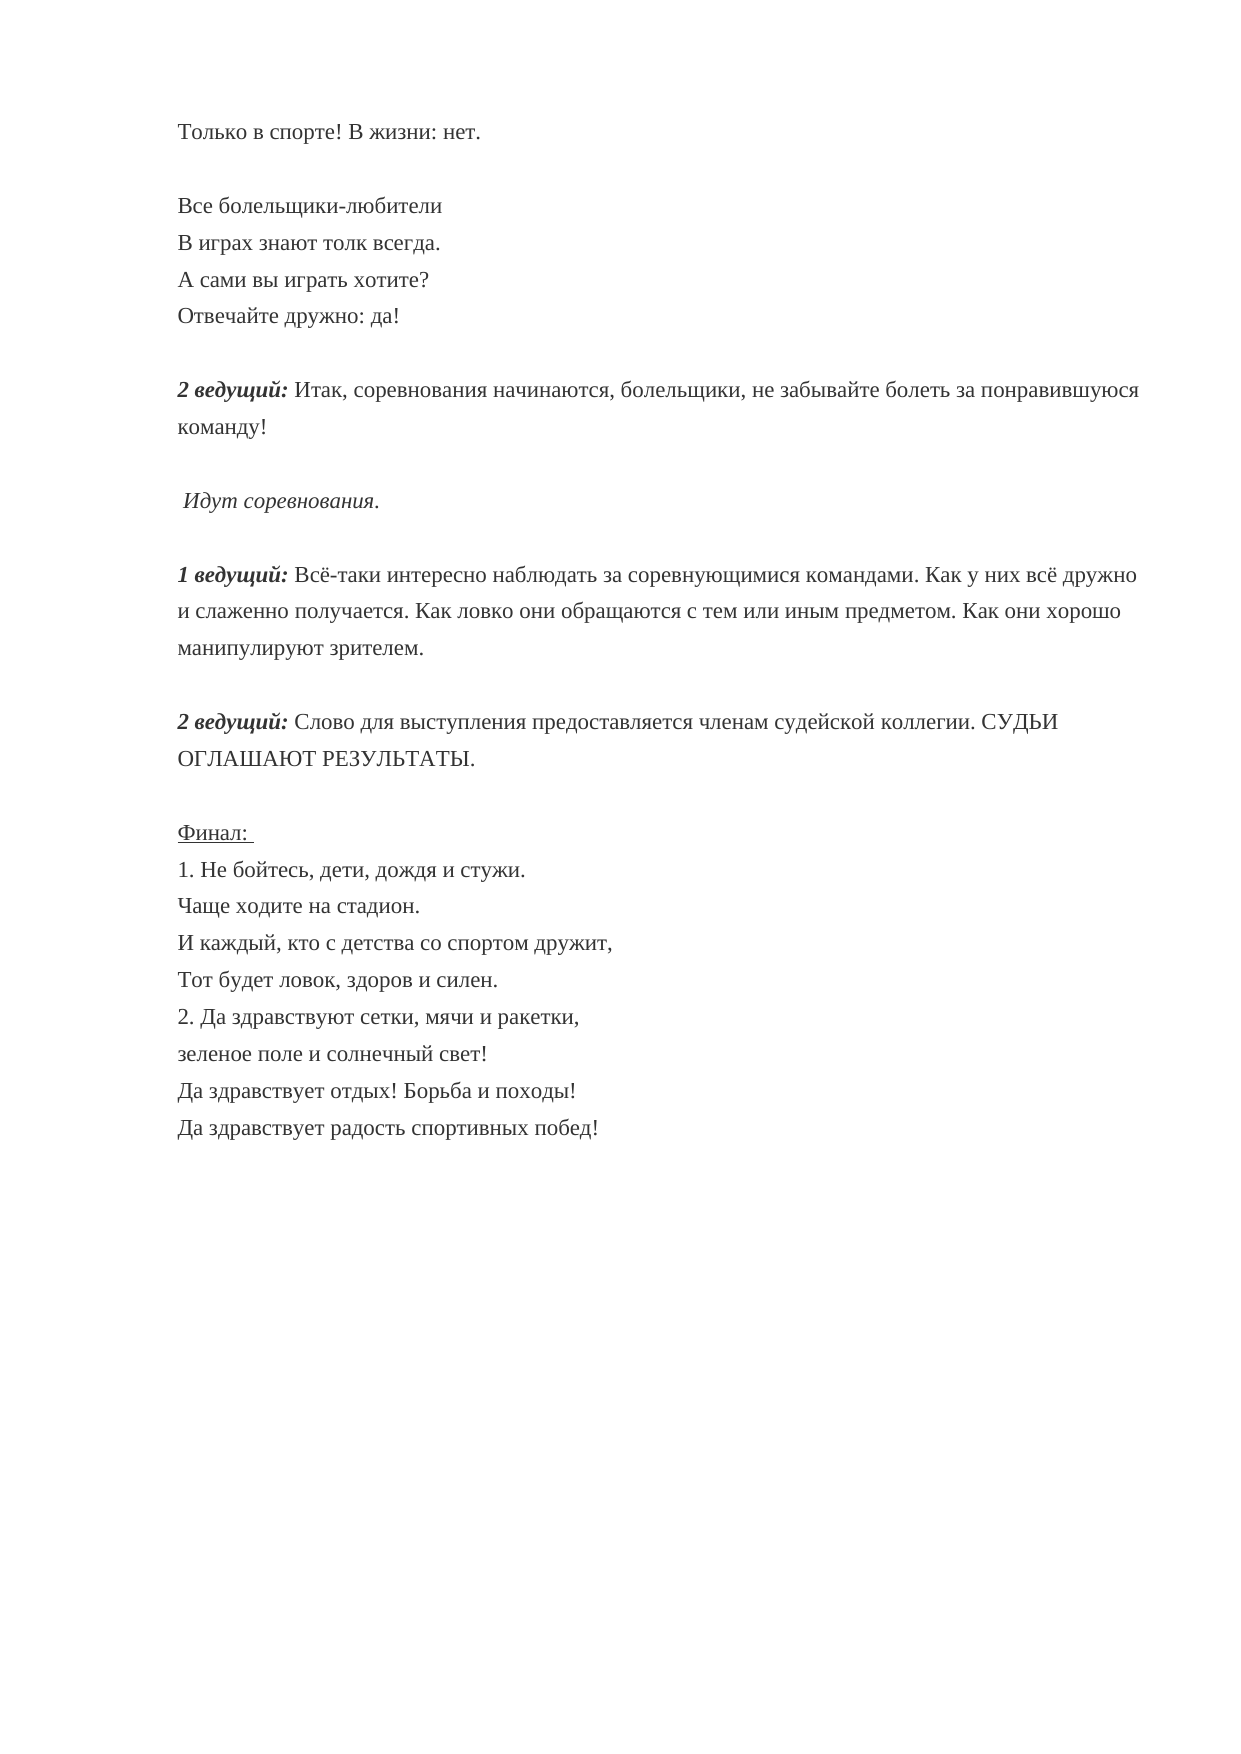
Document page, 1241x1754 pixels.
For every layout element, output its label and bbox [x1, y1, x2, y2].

text [177, 118, 1152, 1216]
